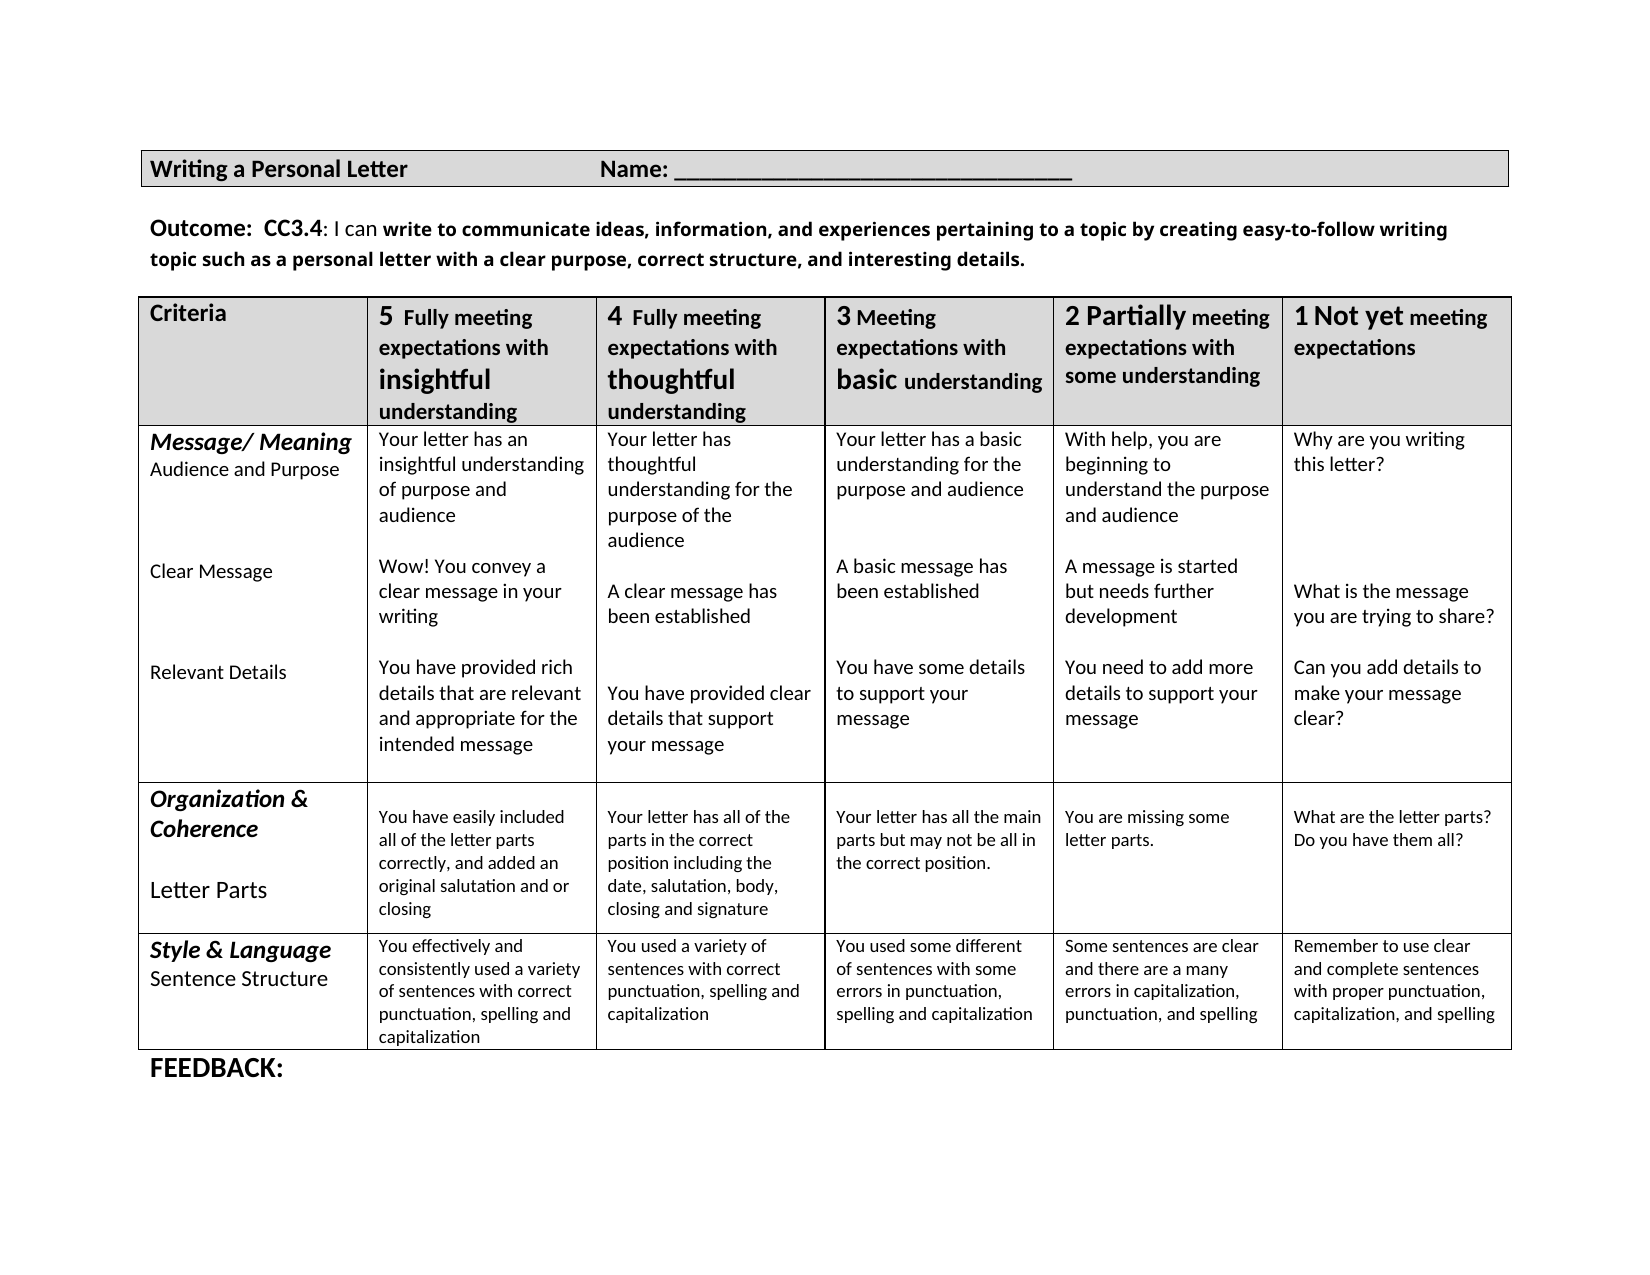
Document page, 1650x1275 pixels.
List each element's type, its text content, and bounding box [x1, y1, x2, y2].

table_cell Your letter has all the main parts but may not be all in the correct position. [826, 783, 1053, 933]
table_cell What are the letter parts? Do you have them all? [1283, 783, 1511, 933]
table_header 5 Fully meeting expectations with insightful understanding [368, 298, 596, 425]
table_cell Some sentences are clear and there are a many errors in capitalization, punctuation, and spelling [1054, 934, 1282, 1048]
table_header 4 Fully meeting expectations with thoughtful understanding [597, 298, 824, 425]
table_cell Style & Language Sentence Structure [139, 934, 367, 1048]
table_cell You have easily included all of the letter parts correctly, and added an original salutation and or closing [368, 783, 596, 933]
table_cell Your letter has thoughtful understanding for the purpose of the audience A clear message has been established You have provided clear details that support your message [597, 426, 824, 782]
text Outcome: CC3.4: I can write to communicate ideas, information, and experiences pertaining to a topic by creating easy-to-follow writing topic such as a personal letter with a clear purpose, correct structure, and interesting details. [150, 212, 1500, 272]
table_cell Why are you writing this letter? What is the message you are trying to share? Can you add details to make your message clear? [1283, 426, 1511, 782]
table_header Criteria [139, 298, 367, 425]
table_cell Message/ Meaning Audience and Purpose Clear Message Relevant Details [139, 426, 367, 782]
table_cell Your letter has an insightful understanding of purpose and audience Wow! You convey a clear message in your writing You have provided rich details that are relevant and appropriate for the intended message [368, 426, 596, 782]
table_header 3 Meeting expectations with basic understanding [826, 298, 1053, 425]
table_cell You effectively and consistently used a variety of sentences with correct punctuation, spelling and capitalization [368, 934, 596, 1048]
table_cell Your letter has all of the parts in the correct position including the date, salutation, body, closing and signature [597, 783, 824, 933]
table_cell With help, you are beginning to understand the purpose and audience A message is started but needs further development You need to add more details to support your message [1054, 426, 1282, 782]
table_cell You used a variety of sentences with correct punctuation, spelling and capitalization [597, 934, 824, 1048]
text FEEDBACK: [150, 1050, 1500, 1085]
text Writing a Personal Letter Name: ________________________________ [142, 151, 1508, 186]
table_cell You used some different of sentences with some errors in punctuation, spelling and capitalization [826, 934, 1053, 1048]
table_cell Organization & Coherence Letter Parts [139, 783, 367, 933]
table_header 1 Not yet meeting expectations [1283, 298, 1511, 425]
table_cell You are missing some letter parts. [1054, 783, 1282, 933]
table_header 2 Partially meeting expectations with some understanding [1054, 298, 1282, 425]
table_cell Your letter has a basic understanding for the purpose and audience A basic message has been established You have some details to support your message [826, 426, 1053, 782]
table_cell Remember to use clear and complete sentences with proper punctuation, capitalization, and spelling [1283, 934, 1511, 1048]
